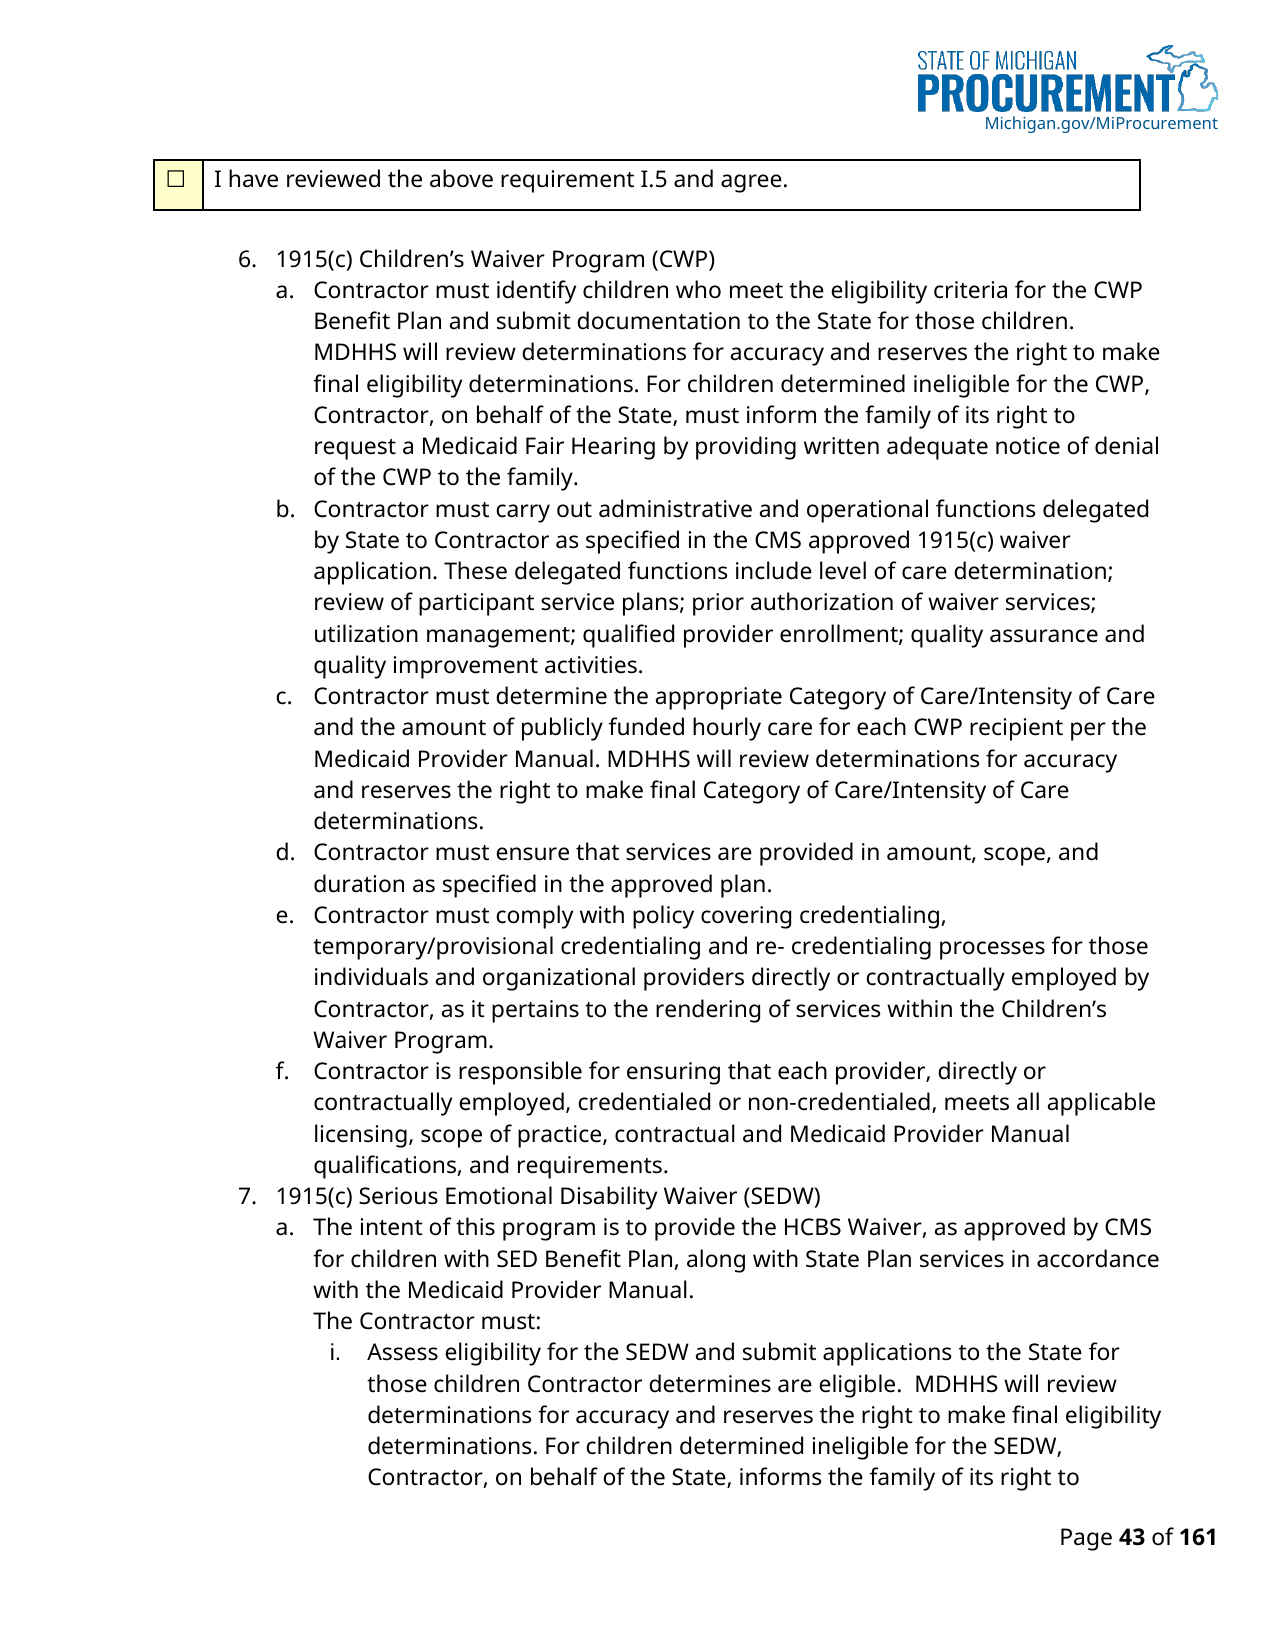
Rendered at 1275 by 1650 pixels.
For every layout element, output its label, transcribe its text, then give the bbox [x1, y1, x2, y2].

list Contractor must determine the appropriate Category of Care/Intensity of Care and the amount of publicly funded hourly care for each CWP recipient per the Medicaid Provider Manual. MDHHS will review determinations for accuracy and reserves the right to make final Category of Care/Intensity of Care determinations. [275, 680, 1164, 836]
list Contractor must ensure that services are provided in amount, scope, and duration as specified in the approved plan. [275, 836, 1164, 899]
list Contractor must comply with policy covering credentialing, temporary/provisional credentialing and re-​ credentialing processes for those individuals and organizational providers directly or contractually employed by Contractor, as it pertains to the rendering of services within the Children’s Waiver Program. [275, 899, 1164, 1055]
list 1915(c) Children’s Waiver Program (CWP) [238, 243, 1164, 274]
table_header [155, 161, 202, 209]
list The intent of this program is to provide the HCBS Waiver, as approved by CMS for children with SED Benefit Plan, along with State Plan services in accordance with the Medicaid Provider Manual. [275, 1211, 1164, 1305]
picture [918, 45, 1219, 112]
list Contractor is responsible for ensuring that each provider, directly or contractually employed, credentialed or non-​credentialed, meets all applicable licensing, scope of practice, contractual and Medicaid Provider Manual qualifications, and requirements. [275, 1055, 1164, 1180]
list 1915(c) Serious Emotional Disability Waiver (SEDW) [238, 1180, 1164, 1211]
list The Contractor must: [313, 1305, 1164, 1336]
list Contractor must identify children who meet the eligibility criteria for the CWP Benefit Plan and submit documentation to the State for those children. MDHHS will review determinations for accuracy and reserves the right to make final eligibility determinations. For children determined ineligible for the CWP, Contractor, on behalf of the State, must inform the family of its right to request a Medicaid Fair Hearing by providing written adequate notice of denial of the CWP to the family. [275, 274, 1164, 493]
list Contractor must carry out administrative and operational functions delegated by State to Contractor as specified in the CMS approved 1915(c) waiver application. These delegated functions include level of care determination; review of participant service plans; prior authorization of waiver services; utilization management; qualified provider enrollment; quality assurance and quality improvement activities. [275, 493, 1164, 680]
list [329, 1336, 1164, 1493]
table_header I have reviewed the above requirement I.5 and agree. [204, 161, 1139, 209]
